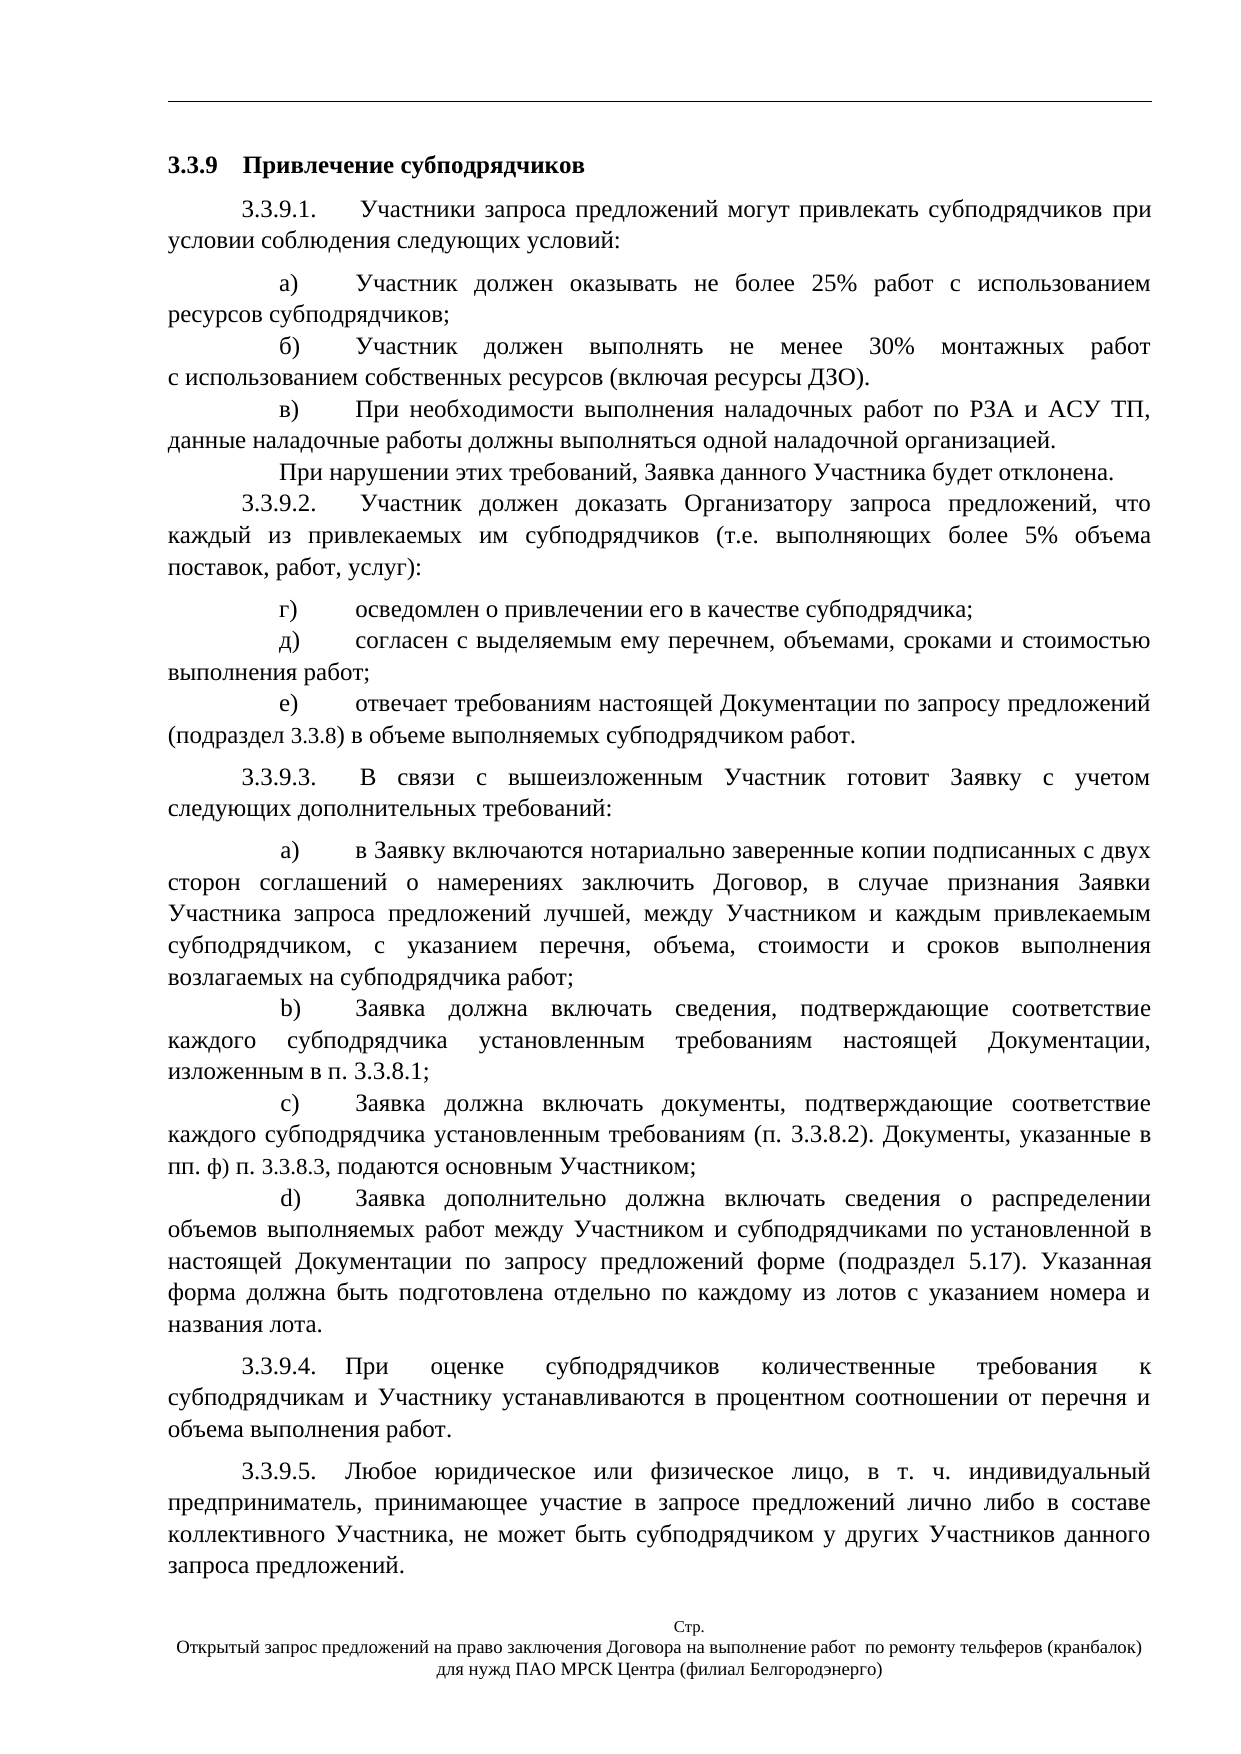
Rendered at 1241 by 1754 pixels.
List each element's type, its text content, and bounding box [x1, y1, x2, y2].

list Участник должен выполнять не менее 30% монтажных работ c использованием собственных ресурсов (включая ресурсы ДЗО). [168, 331, 1152, 391]
text При нарушении этих требований, Заявка данного Участника будет отклонена. [279, 457, 1152, 486]
list Участник должен оказывать не более 25% работ c использованием ресурсов субподрядчиков; [168, 268, 1152, 328]
list Заявка должна включать сведения, подтверждающие соответствие каждого субподрядчика установленным требованиям настоящей Документации, изложенным в п. 3.3.8.1; [168, 993, 1152, 1085]
list В связи с вышеизложенным Участник готовит Заявку с учетом следующих дополнительных требований: [168, 762, 1152, 822]
list Любое юридическое или физическое лицо, в т. ч. индивидуальный предприниматель, принимающее участие в запросе предложений лично либо в составе коллективного Участника, не может быть субподрядчиком у других Участников данного запроса предложений. [168, 1456, 1152, 1579]
list Участник должен доказать Организатору запроса предложений, что каждый из привлекаемых им субподрядчиков (т.е. выполняющих более 5% объема поставок, работ, услуг): [168, 488, 1152, 580]
list Участники запроса предложений могут привлекать субподрядчиков при условии соблюдения следующих условий: [168, 194, 1152, 254]
subtitle Привлечение субподрядчиков [168, 150, 1152, 179]
list в Заявку включаются нотариально заверенные копии подписанных с двух сторон соглашений о намерениях заключить Договор, в случае признания Заявки Участника запроса предложений лучшей, между Участником и каждым привлекаемым субподрядчиком, с указанием перечня, объема, стоимости и сроков выполнения возлагаемых на субподрядчика работ; [168, 835, 1152, 990]
list При оценке субподрядчиков количественные требования к субподрядчикам и Участнику устанавливаются в процентном соотношении от перечня и объема выполнения работ. [168, 1351, 1152, 1443]
list При необходимости выполнения наладочных работ по РЗА и АСУ ТП, данные наладочные работы должны выполняться одной наладочной организацией. [168, 394, 1152, 454]
list Заявка дополнительно должна включать сведения о распределении объемов выполняемых работ между Участником и субподрядчиками по установленной в настоящей Документации по запросу предложений форме (подраздел 5.17). Указанная форма должна быть подготовлена отдельно по каждому из лотов с указанием номера и названия лота. [168, 1183, 1152, 1338]
list согласен с выделяемым ему перечнем, объемами, сроками и стоимостью выполнения работ; [168, 625, 1152, 686]
list Заявка должна включать документы, подтверждающие соответствие каждого субподрядчика установленным требованиям (п. 3.3.8.2). Документы, указанные в пп. х) п. 3.3.8.3, подаются основным Участником; [168, 1088, 1152, 1180]
list осведомлен о привлечении его в качестве субподрядчика; [168, 594, 1152, 622]
list отвечает требованиям настоящей Документации по запросу предложений (подраздел 3.3.8) в объеме выполняемых субподрядчиком работ. [168, 688, 1152, 749]
